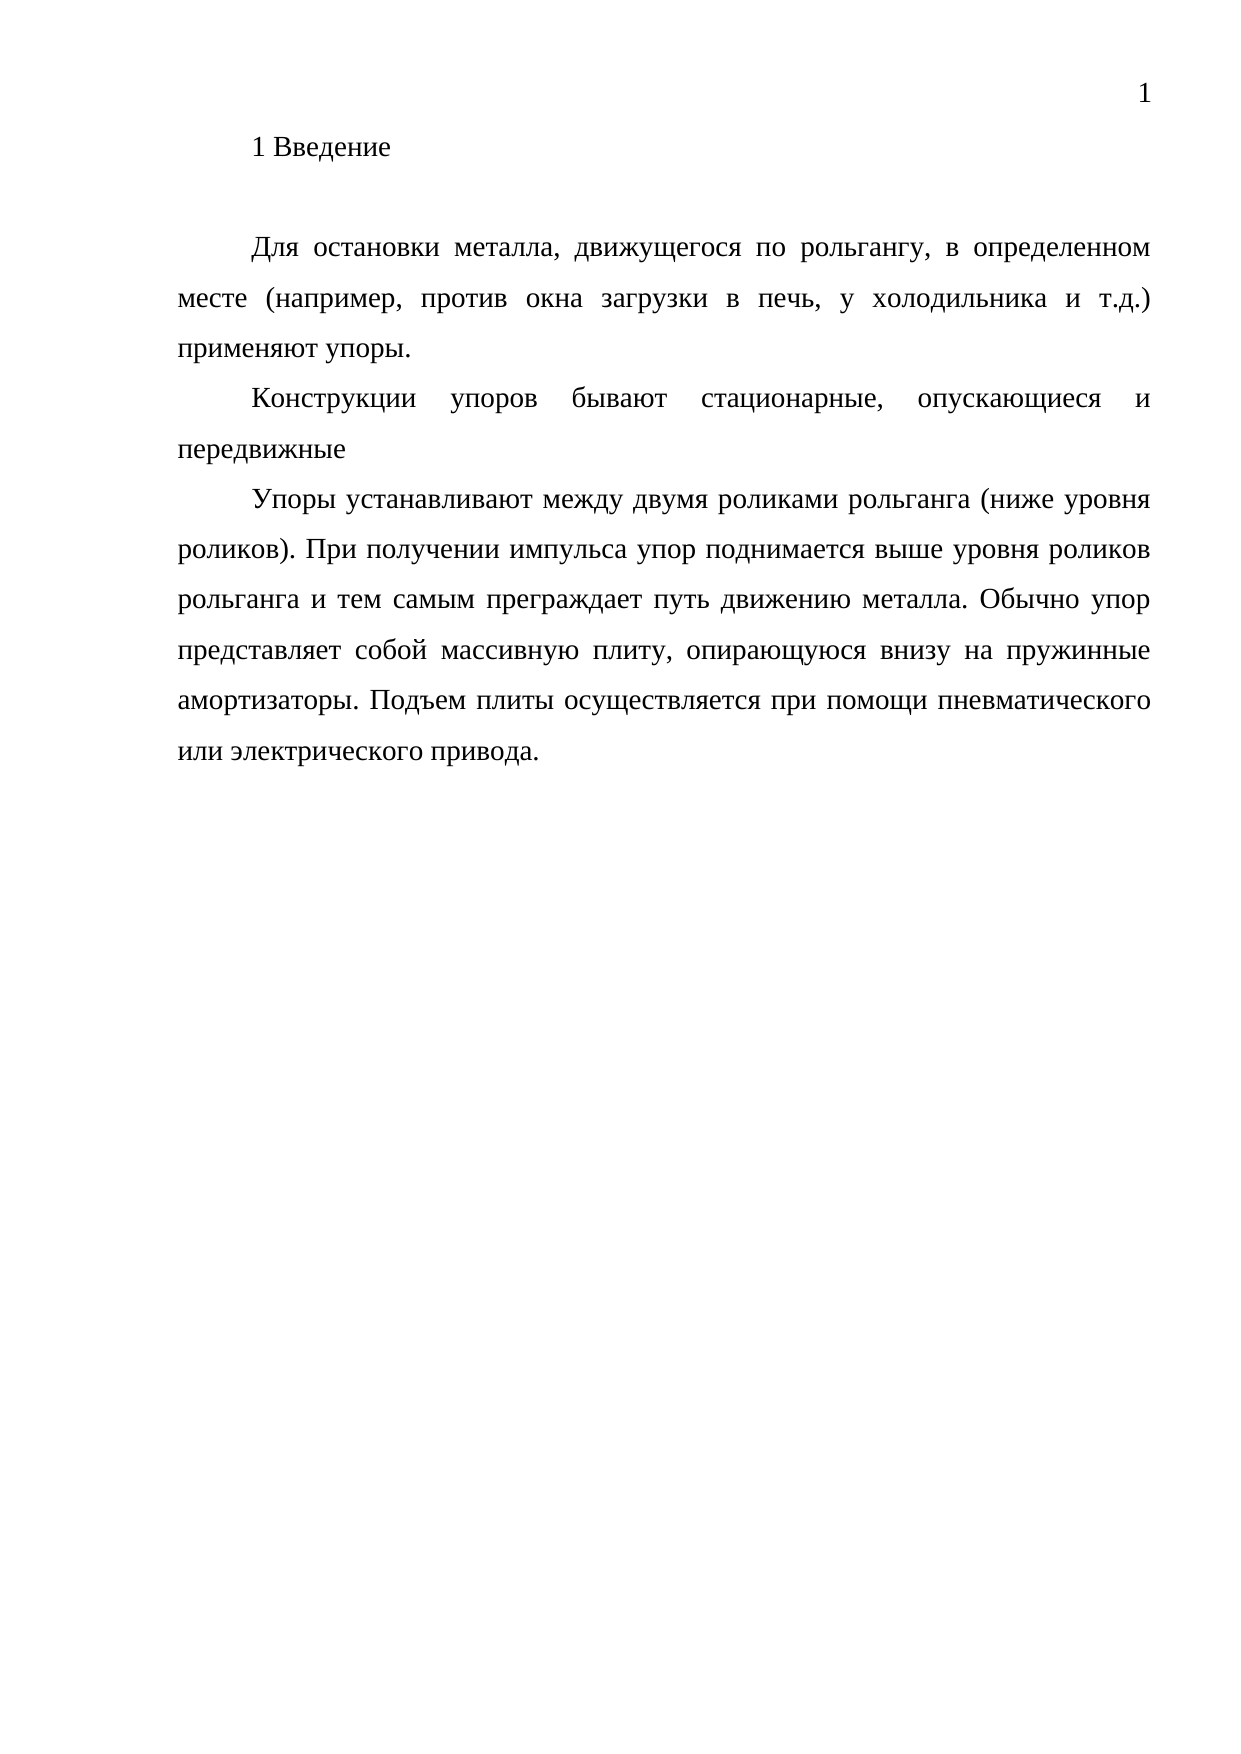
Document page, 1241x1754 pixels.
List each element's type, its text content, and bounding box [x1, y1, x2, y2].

text Конструкции упоров бывают стационарные, опускающиеся и передвижные [177, 380, 1152, 464]
text Упоры устанавливают между двумя роликами рольганга (ниже уровня роликов). При получении импульса упор поднимается выше уровня роликов рольганга и тем самым преграждает путь движению металла. Обычно упор представляет собой массивную плиту, опирающуюся внизу на пружинные амортизаторы. Подъем плиты осуществляется при помощи пневматического или электрического привода. [177, 481, 1152, 766]
text Для остановки металла, движущегося по рольгангу, в определенном месте (например, против окна загрузки в печь, у холодильника и т.д.) применяют упоры. [177, 229, 1152, 364]
text 1 Введение [177, 129, 1152, 162]
